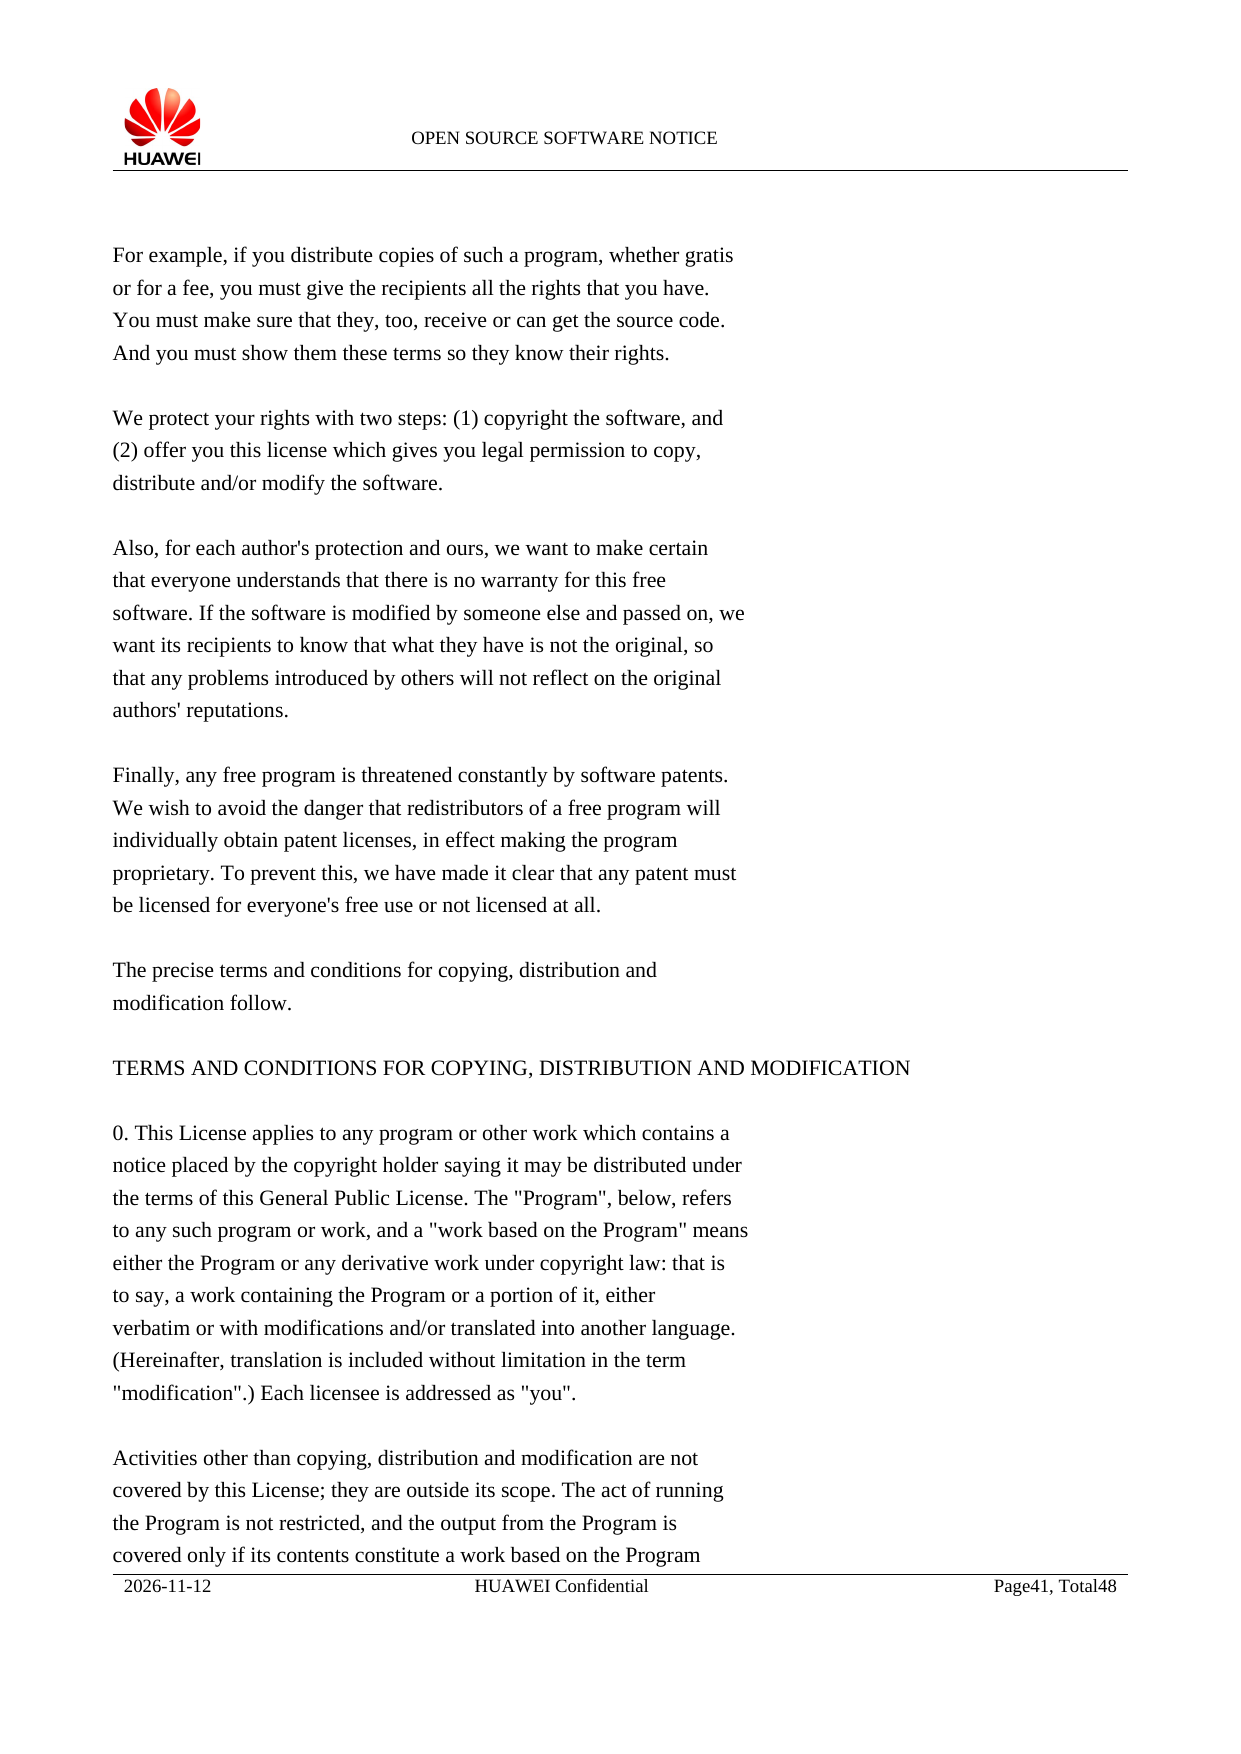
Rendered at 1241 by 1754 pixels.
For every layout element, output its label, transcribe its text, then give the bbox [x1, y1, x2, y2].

picture [124, 88, 201, 165]
